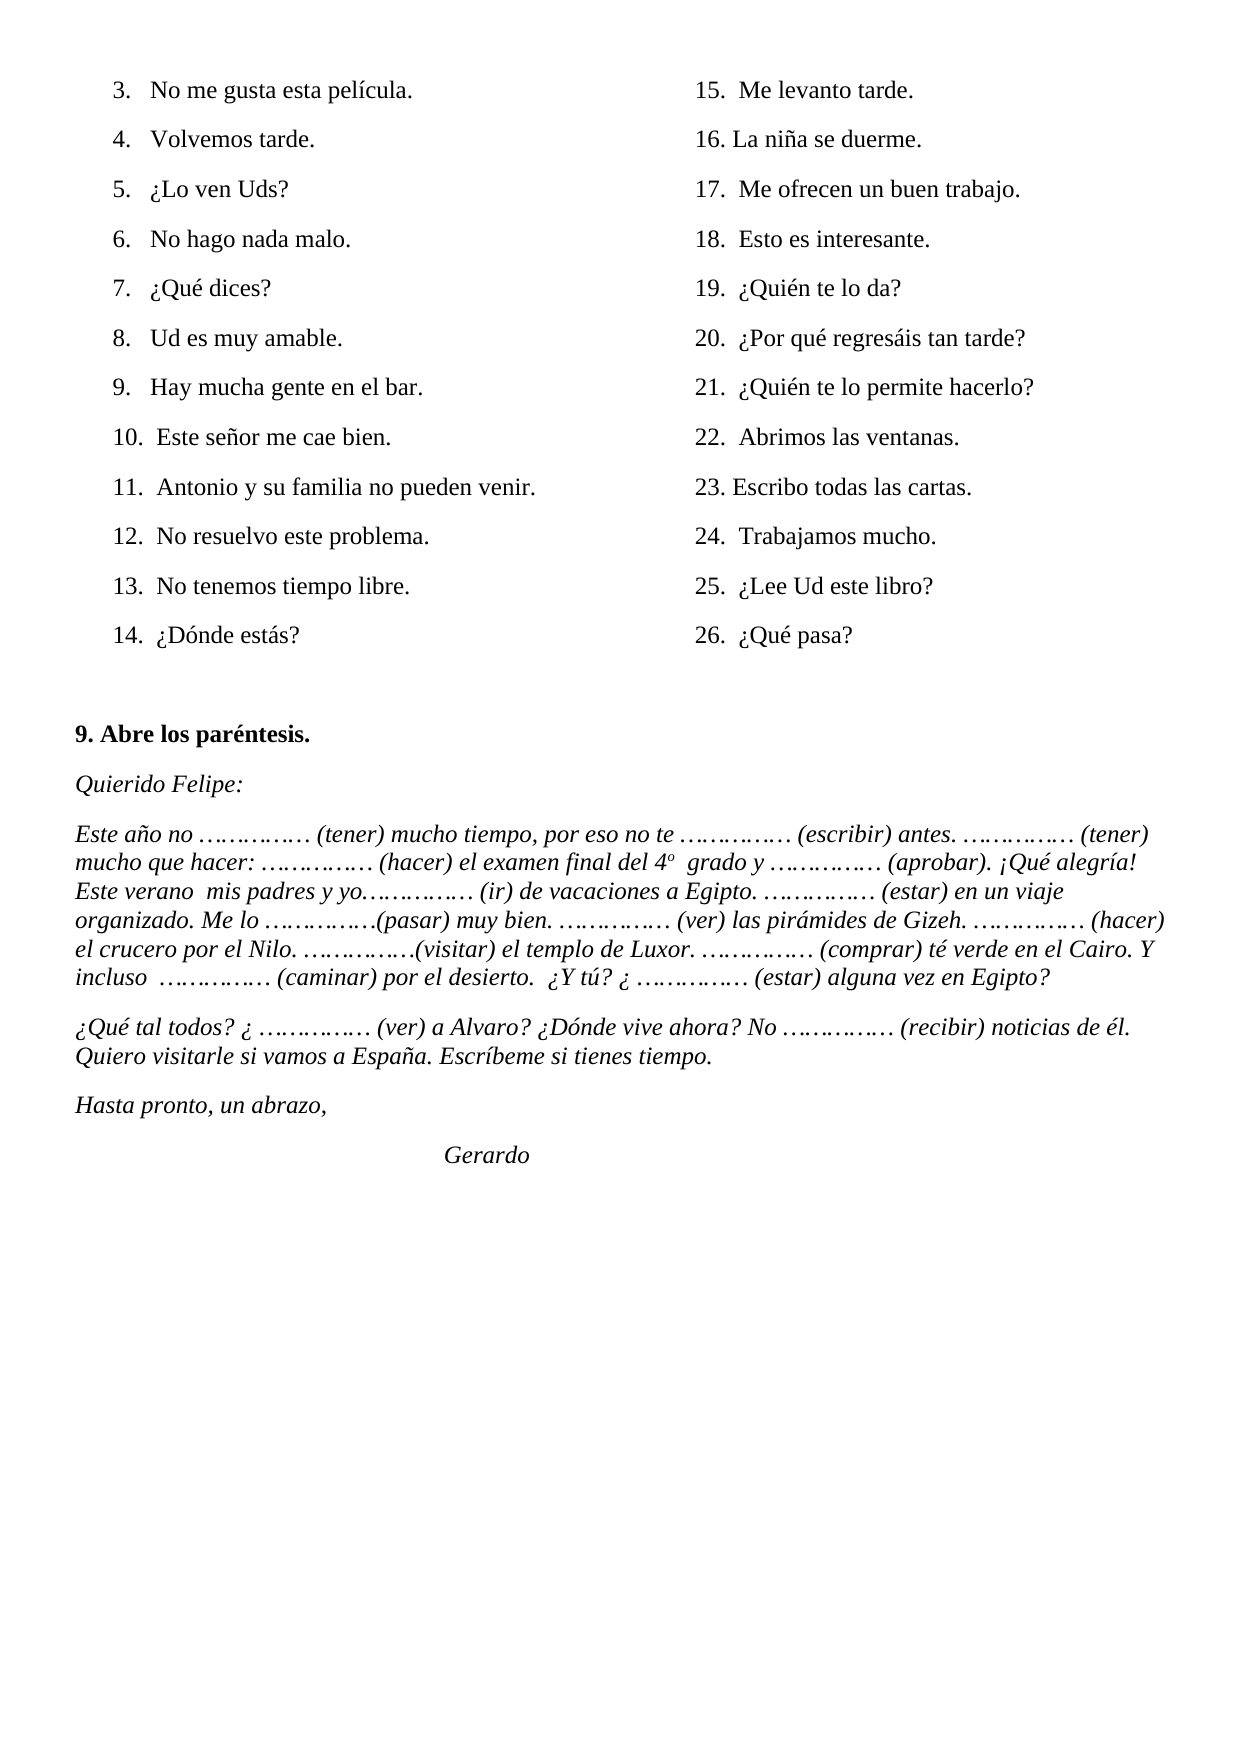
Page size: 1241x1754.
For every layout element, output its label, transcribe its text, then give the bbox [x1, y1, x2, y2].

list ¿Por qué regresáis tan tarde? [694, 323, 1165, 352]
list Antonio y su familia no pueden venir. [112, 472, 583, 500]
list No hago nada malo. [112, 224, 583, 252]
list Este señor me cae bien. [112, 422, 583, 451]
text ¿Qué tal todos? ¿ …………… (ver) a Alvaro? ¿Dónde vive ahora? No …………… (recibir) noticias de él. Quiero visitarle si vamos a España. Escríbeme si tienes tiempo. [75, 1012, 1165, 1069]
list Volvemos tarde. [112, 124, 583, 153]
list No tenemos tiempo libre. [112, 571, 583, 599]
list Escribo todas las cartas. [694, 472, 1165, 500]
list No resuelvo este problema. [112, 521, 583, 550]
list Trabajamos mucho. [694, 521, 1165, 550]
list Me ofrecen un buen trabajo. [694, 174, 1165, 203]
list ¿Lee Ud este libro? [694, 571, 1165, 599]
list ¿Qué dices? [112, 273, 583, 302]
text Quierido Felipe: [75, 769, 1165, 798]
list Esto es interesante. [694, 224, 1165, 252]
list No me gusta esta película. [112, 75, 583, 104]
list ¿Qué pasa? [694, 620, 1165, 649]
list Abrimos las ventanas. [694, 422, 1165, 451]
text Este año no …………… (tener) mucho tiempo, por eso no te …………… (escribir) antes. …………… (tener) mucho que hacer: …………… (hacer) el examen final del 4o grado y …………… (aprobar). ¡Qué alegría! Este verano mis padres y yo…………… (ir) de vacaciones a Egipto. …………… (estar) en un viaje organizado. Me lo ……………(pasar) muy bien. …………… (ver) las pirámides de Gizeh. …………… (hacer) el crucero por el Nilo. ……………(visitar) el templo de Luxor. …………… (comprar) té verde en el Cairo. Y incluso …………… (caminar) por el desierto. ¿Y tú? ¿ …………… (estar) alguna vez en Egipto? [75, 819, 1165, 991]
list Hay mucha gente en el bar. [112, 372, 583, 401]
list ¿Quién te lo permite hacerlo? [694, 372, 1165, 401]
list ¿Lo ven Uds? [112, 174, 583, 203]
list ¿Quién te lo da? [694, 273, 1165, 302]
text 9. Abre los paréntesis. [75, 719, 1165, 748]
text Hasta pronto, un abrazo, [75, 1090, 1165, 1119]
list Ud es muy amable. [112, 323, 583, 352]
list ¿Dónde estás? [112, 620, 583, 649]
list La niña se duerme. [694, 124, 1165, 153]
text Gerardo [75, 1140, 1165, 1169]
list Me levanto tarde. [694, 75, 1165, 104]
